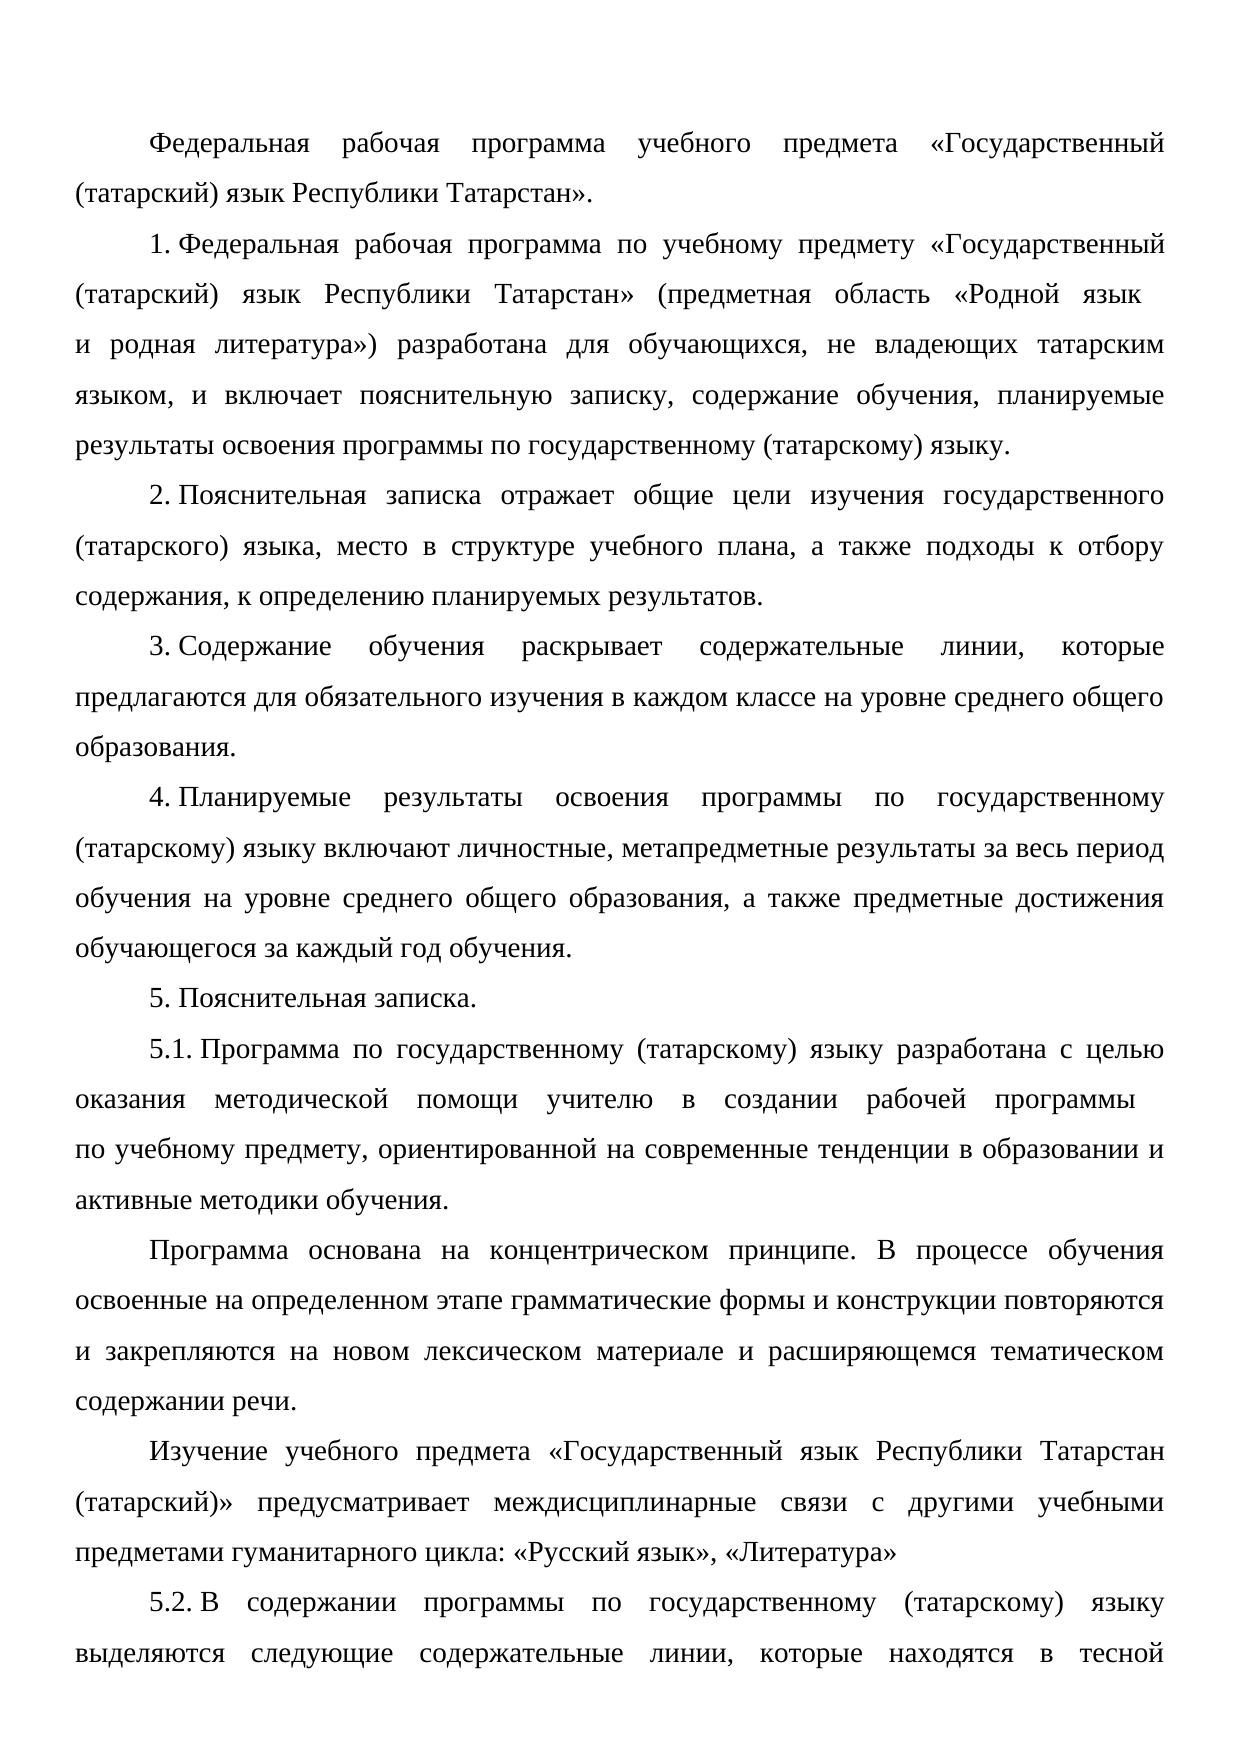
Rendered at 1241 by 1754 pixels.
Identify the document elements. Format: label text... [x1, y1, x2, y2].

text 5.1. Программа по государственному (татарскому) языку разработана с целью оказания методической помощи учителю в создании рабочей программы по учебному предмету, ориентированной на современные тенденции в образовании и активные методики обучения. [75, 1031, 1165, 1215]
text 1. Федеральная рабочая программа по учебному предмету «Государственный (татарский) язык Республики Татарстан» (предметная область «Родной язык и родная литература») разработана для обучающихся, не владеющих татарским языком, и включает пояснительную записку, содержание обучения, планируемые результаты освоения программы по государственному (татарскому) языку. [75, 226, 1165, 461]
text Программа основана на концентрическом принципе. В процессе обучения освоенные на определенном этапе грамматические формы и конструкции повторяются и закрепляются на новом лексическом материале и расширяющемся тематическом содержании речи. [75, 1232, 1165, 1417]
text 2. Пояснительная записка отражает общие цели изучения государственного (татарского) языка, место в структуре учебного плана, а также подходы к отбору содержания, к определению планируемых результатов. [75, 477, 1165, 612]
text 5. Пояснительная записка. [75, 981, 1165, 1014]
text Изучение учебного предмета «Государственный язык Республики Татарстан (татарский)» предусматривает междисциплинарные связи с другими учебными предметами гуманитарного цикла: «Русский язык», «Литература» [75, 1433, 1165, 1568]
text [75, 1584, 1165, 1668]
text Федеральная рабочая программа учебного предмета «Государственный (татарский) язык Республики Татарстан». [75, 125, 1165, 209]
text 3. Содержание обучения раскрывает содержательные линии, которые предлагаются для обязательного изучения в каждом классе на уровне среднего общего образования. [75, 628, 1165, 763]
text 4. Планируемые результаты освоения программы по государственному (татарскому) языку включают личностные, метапредметные результаты за весь период обучения на уровне среднего общего образования, а также предметные достижения обучающегося за каждый год обучения. [75, 779, 1165, 964]
